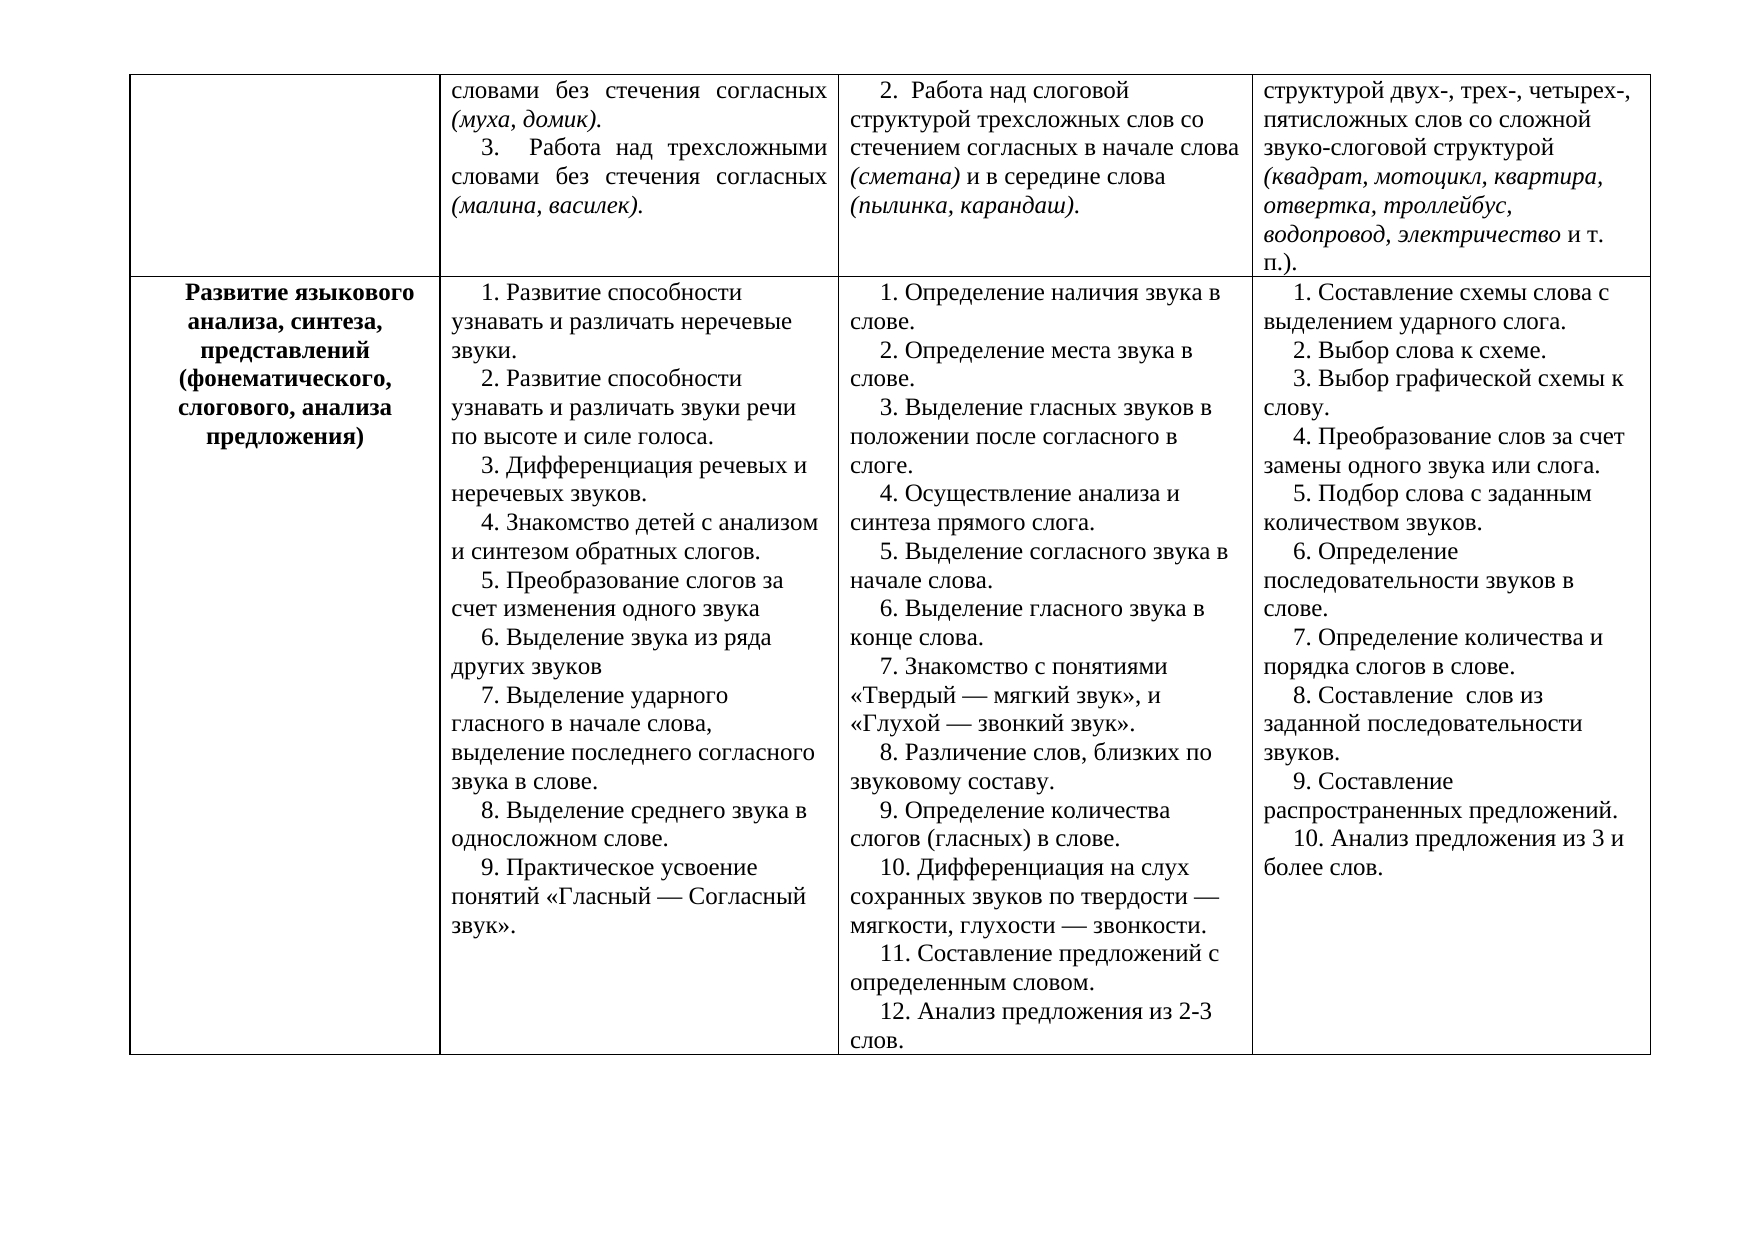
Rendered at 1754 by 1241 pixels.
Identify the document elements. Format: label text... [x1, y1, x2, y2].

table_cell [1253, 75, 1650, 276]
table_cell Развитие языкового анализа, синтеза, представлений (фонематического, слогового, анализа предложения) [131, 277, 439, 1053]
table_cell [131, 75, 439, 276]
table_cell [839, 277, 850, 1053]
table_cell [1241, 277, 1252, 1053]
table_cell 1. Развитие способности узнавать и различать неречевые звуки. 2. Развитие способности узнавать и различать звуки речи по высоте и силе голоса. 3. Дифференциация речевых и неречевых звуков. 4. Знакомство детей с анализом и синтезом обратных слогов. 5. Преобразование слогов за счет изменения одного звука 6. Выделение звука из ряда других звуков 7. Выделение ударного гласного в начале слова, выделение последнего согласного звука в слове. 8. Выделение среднего звука в односложном слове. 9. Практическое усвоение понятий «Гласный — Согласный звук». [441, 277, 838, 1053]
table_cell 1. Составление схемы слова с выделением ударного слога. 2. Выбор слова к схеме. 3. Выбор графической схемы к слову. 4. Преобразование слов за счет замены одного звука или слога. 5. Подбор слова с заданным количеством звуков. 6. Определение последовательности звуков в слове. 7. Определение количества и порядка слогов в слове. 8. Составление слов из заданной последовательности звуков. 9. Составление распространенных предложений. 10. Анализ предложения из 3 и более слов. [1253, 277, 1650, 1053]
